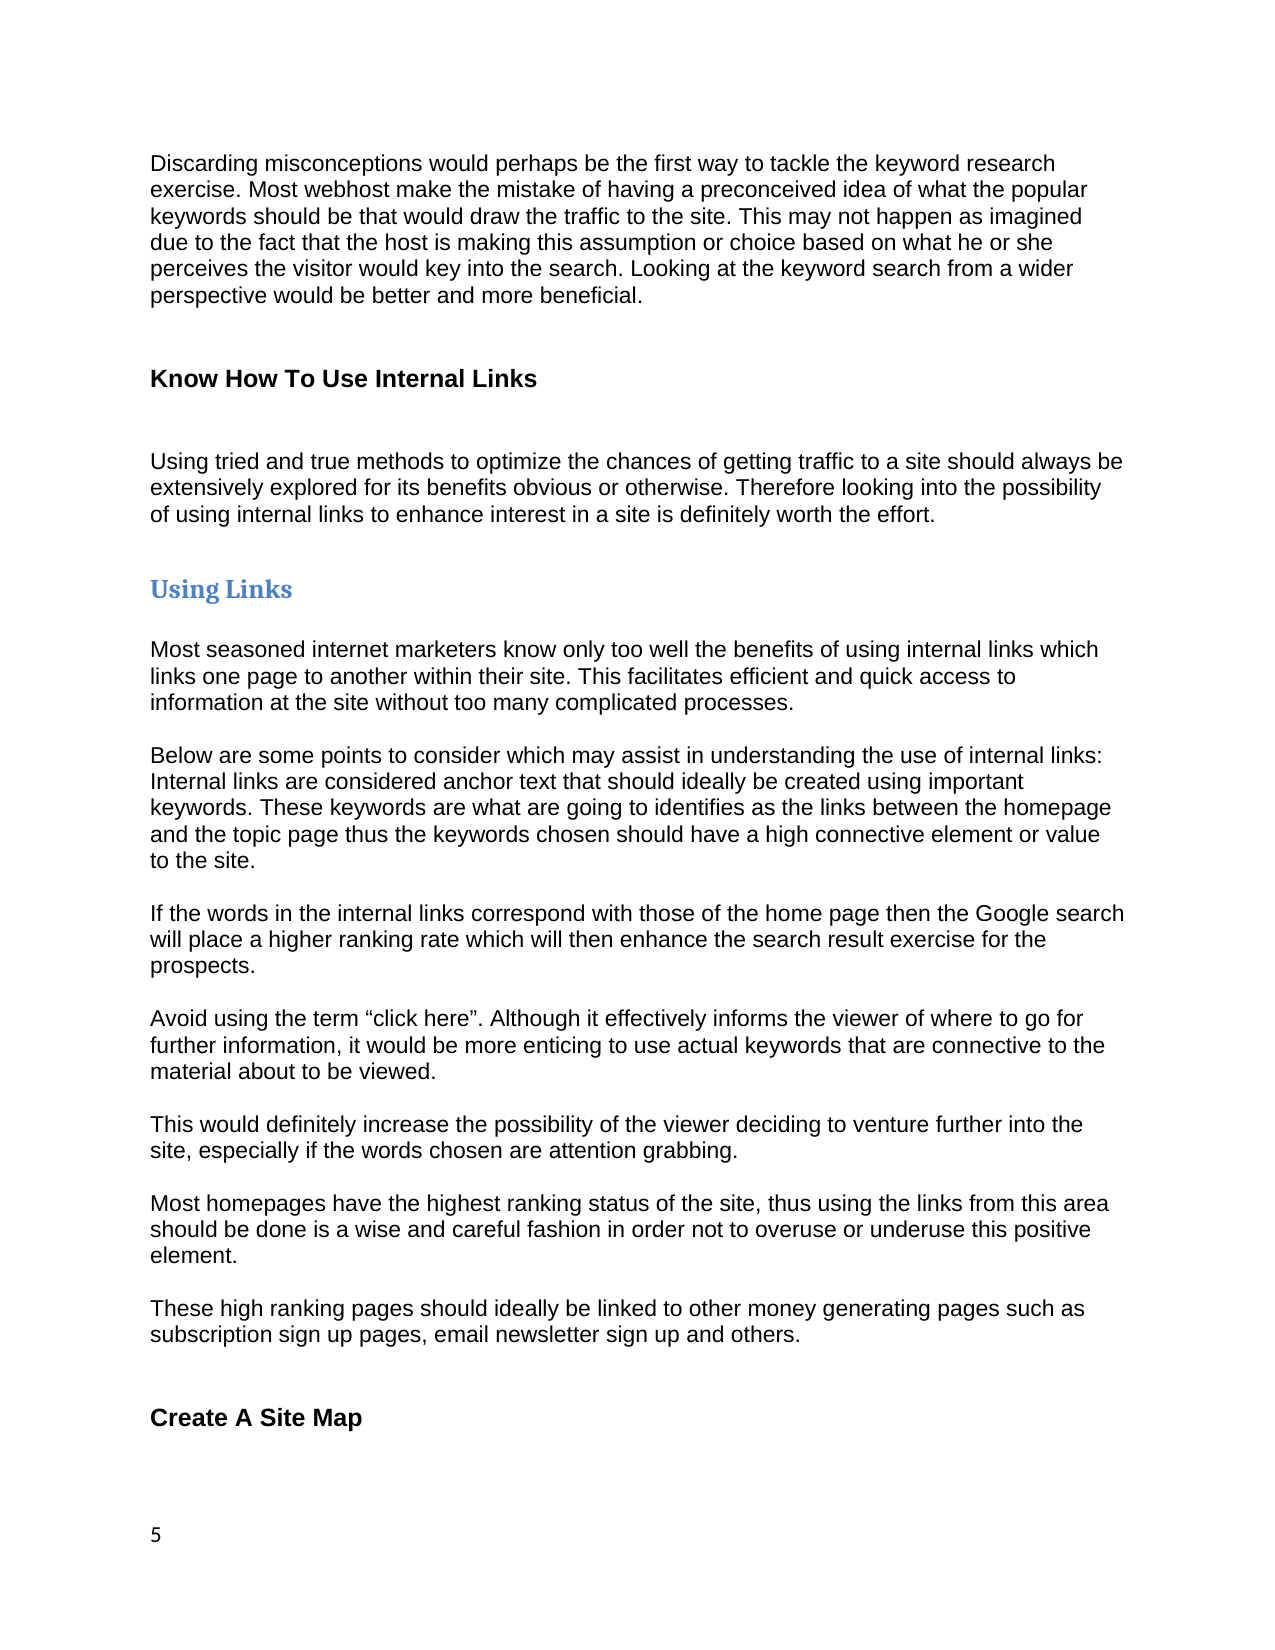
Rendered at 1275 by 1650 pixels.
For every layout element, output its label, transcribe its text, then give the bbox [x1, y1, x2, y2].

text If the words in the internal links correspond with those of the home page then the Google search will place a higher ranking rate which will then enhance the search result exercise for the prospects. [150, 900, 1125, 979]
text Most seasoned internet marketers know only too well the benefits of using internal links which links one page to another within their site. This facilitates efficient and quick access to information at the site without too many complicated processes. [150, 636, 1125, 715]
subtitle Create A Site Map [150, 1403, 1125, 1432]
text These high ranking pages should ideally be linked to other money generating pages such as subscription sign up pages, email newsletter sign up and others. [150, 1295, 1125, 1348]
text Internal links are considered anchor text that should ideally be created using important keywords. These keywords are what are going to identifies as the links between the homepage and the topic page thus the keywords chosen should have a high connective element or value to the site. [150, 768, 1125, 873]
text Avoid using the term “click here”. Although it effectively informs the viewer of where to go for further information, it would be more enticing to use actual keywords that are connective to the material about to be viewed. [150, 1005, 1125, 1084]
text This would definitely increase the possibility of the viewer deciding to venture further into the site, especially if the words chosen are attention grabbing. [150, 1111, 1125, 1163]
subtitle Know How To Use Internal Links [150, 364, 1125, 392]
text Below are some points to consider which may assist in understanding the use of internal links: [150, 742, 1125, 768]
subtitle Using Links [150, 574, 1125, 605]
text Discarding misconceptions would perhaps be the first way to tackle the keyword research exercise. Most webhost make the mistake of having a preconceived idea of what the popular keywords should be that would draw the traffic to the site. This may not happen as imagined due to the fact that the host is making this assumption or choice based on what he or she perceives the visitor would key into the search. Looking at the keyword search from a wider perspective would be better and more beneficial. [150, 150, 1125, 308]
text Most homepages have the highest ranking status of the site, thus using the links from this area should be done is a wise and careful fashion in order not to overuse or underuse this positive element. [150, 1190, 1125, 1269]
text Using tried and true methods to optimize the chances of getting traffic to a site should always be extensively explored for its benefits obvious or otherwise. Therefore looking into the possibility of using internal links to enhance interest in a site is definitely worth the effort. [150, 448, 1125, 527]
